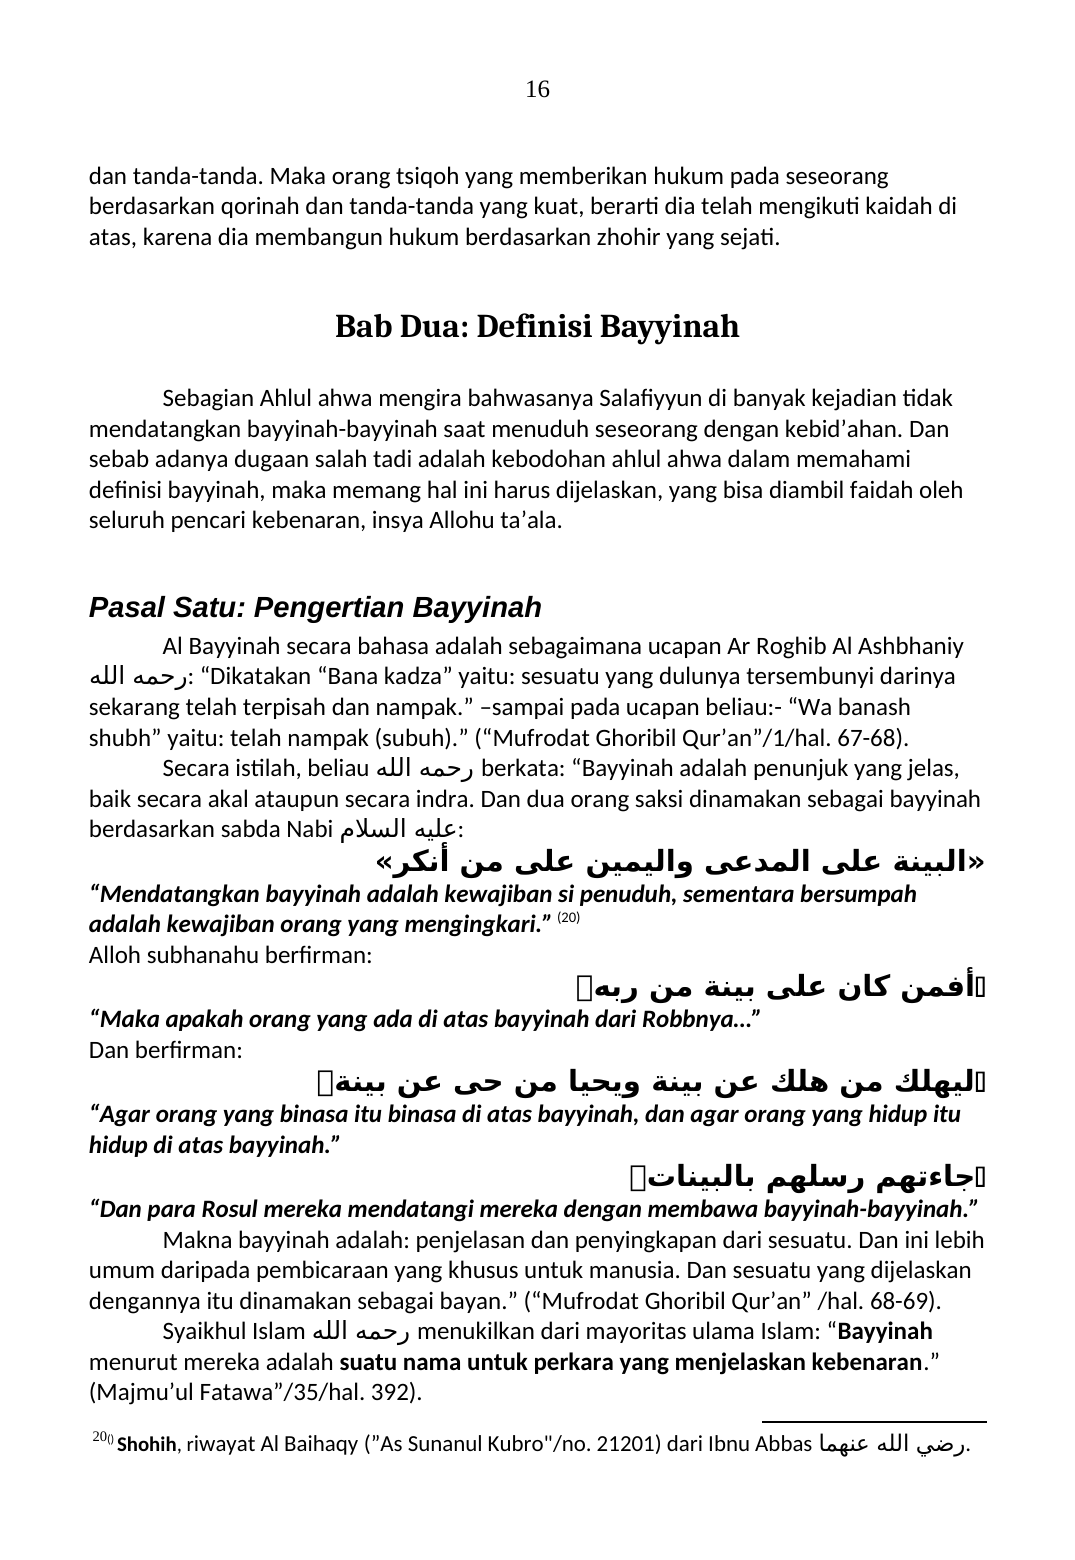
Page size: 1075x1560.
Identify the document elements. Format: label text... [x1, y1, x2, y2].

text “Maka apakah orang yang ada di atas bayyinah dari Robbnya…” [89, 1003, 986, 1034]
subtitle Pasal Satu: Pengertian Bayyinah [89, 590, 986, 624]
text ليهلك من هلك عن بينة ويحيا من حى عن بينة [89, 1064, 986, 1098]
title Bab Dua: Definisi Bayyinah [89, 307, 986, 346]
text Al Bayyinah secara bahasa adalah sebagaimana ucapan Ar Roghib Al Ashbhaniy رحمه الله: “Dikatakan “Bana kadza” yaitu: sesuatu yang dulunya tersembunyi darinya sekarang telah terpisah dan nampak.” –sampai pada ucapan beliau:- “Wa banash shubh” yaitu: telah nampak (subuh).” (“Mufrodat Ghoribil Qur’an”/1/hal. 67-68). [89, 630, 986, 752]
text أفمن كان على بينة من ربه [89, 969, 986, 1003]
text Secara istilah, beliau رحمه الله berkata: “Bayyinah adalah penunjuk yang jelas, baik secara akal ataupun secara indra. Dan dua orang saksi dinamakan sebagai bayyinah berdasarkan sabda Nabi عليه السلام: [89, 752, 986, 844]
text Sebagian Ahlul ahwa mengira bahwasanya Salafiyyun di banyak kejadian tidak mendatangkan bayyinah-bayyinah saat menuduh seseorang dengan kebid’ahan. Dan sebab adanya dugaan salah tadi adalah kebodohan ahlul ahwa dalam memahami definisi bayyinah, maka memang hal ini harus dijelaskan, yang bisa diambil faidah oleh seluruh pencari kebenaran, insya Allohu ta’ala. [89, 382, 986, 535]
text “Mendatangkan bayyinah adalah kewajiban si penuduh, sementara bersumpah adalah kewajiban orang yang mengingkari.” () [89, 878, 986, 939]
text Makna bayyinah adalah: penjelasan dan penyingkapan dari sesuatu. Dan ini lebih umum daripada pembicaraan yang khusus untuk manusia. Dan sesuatu yang dijelaskan dengannya itu dinamakan sebagai bayan.” (“Mufrodat Ghoribil Qur’an” /hal. 68-69). [89, 1224, 986, 1315]
text “Agar orang yang binasa itu binasa di atas bayyinah, dan agar orang yang hidup itu hidup di atas bayyinah.” [89, 1098, 986, 1159]
text جاءتهم رسلهم بالبينات [89, 1159, 986, 1193]
text Dan berfirman: [89, 1034, 986, 1064]
text “Dan para Rosul mereka mendatangi mereka dengan membawa bayyinah-bayyinah.” [89, 1193, 986, 1224]
text Alloh subhanahu berfirman: [89, 939, 986, 969]
text Syaikhul Islam رحمه الله menukilkan dari mayoritas ulama Islam: “Bayyinah menurut mereka adalah suatu nama untuk perkara yang menjelaskan kebenaran.” (Majmu’ul Fatawa”/35/hal. 392). [89, 1315, 986, 1407]
text «البينة على المدعى واليمين على من أنكر» [89, 844, 986, 878]
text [89, 160, 986, 252]
